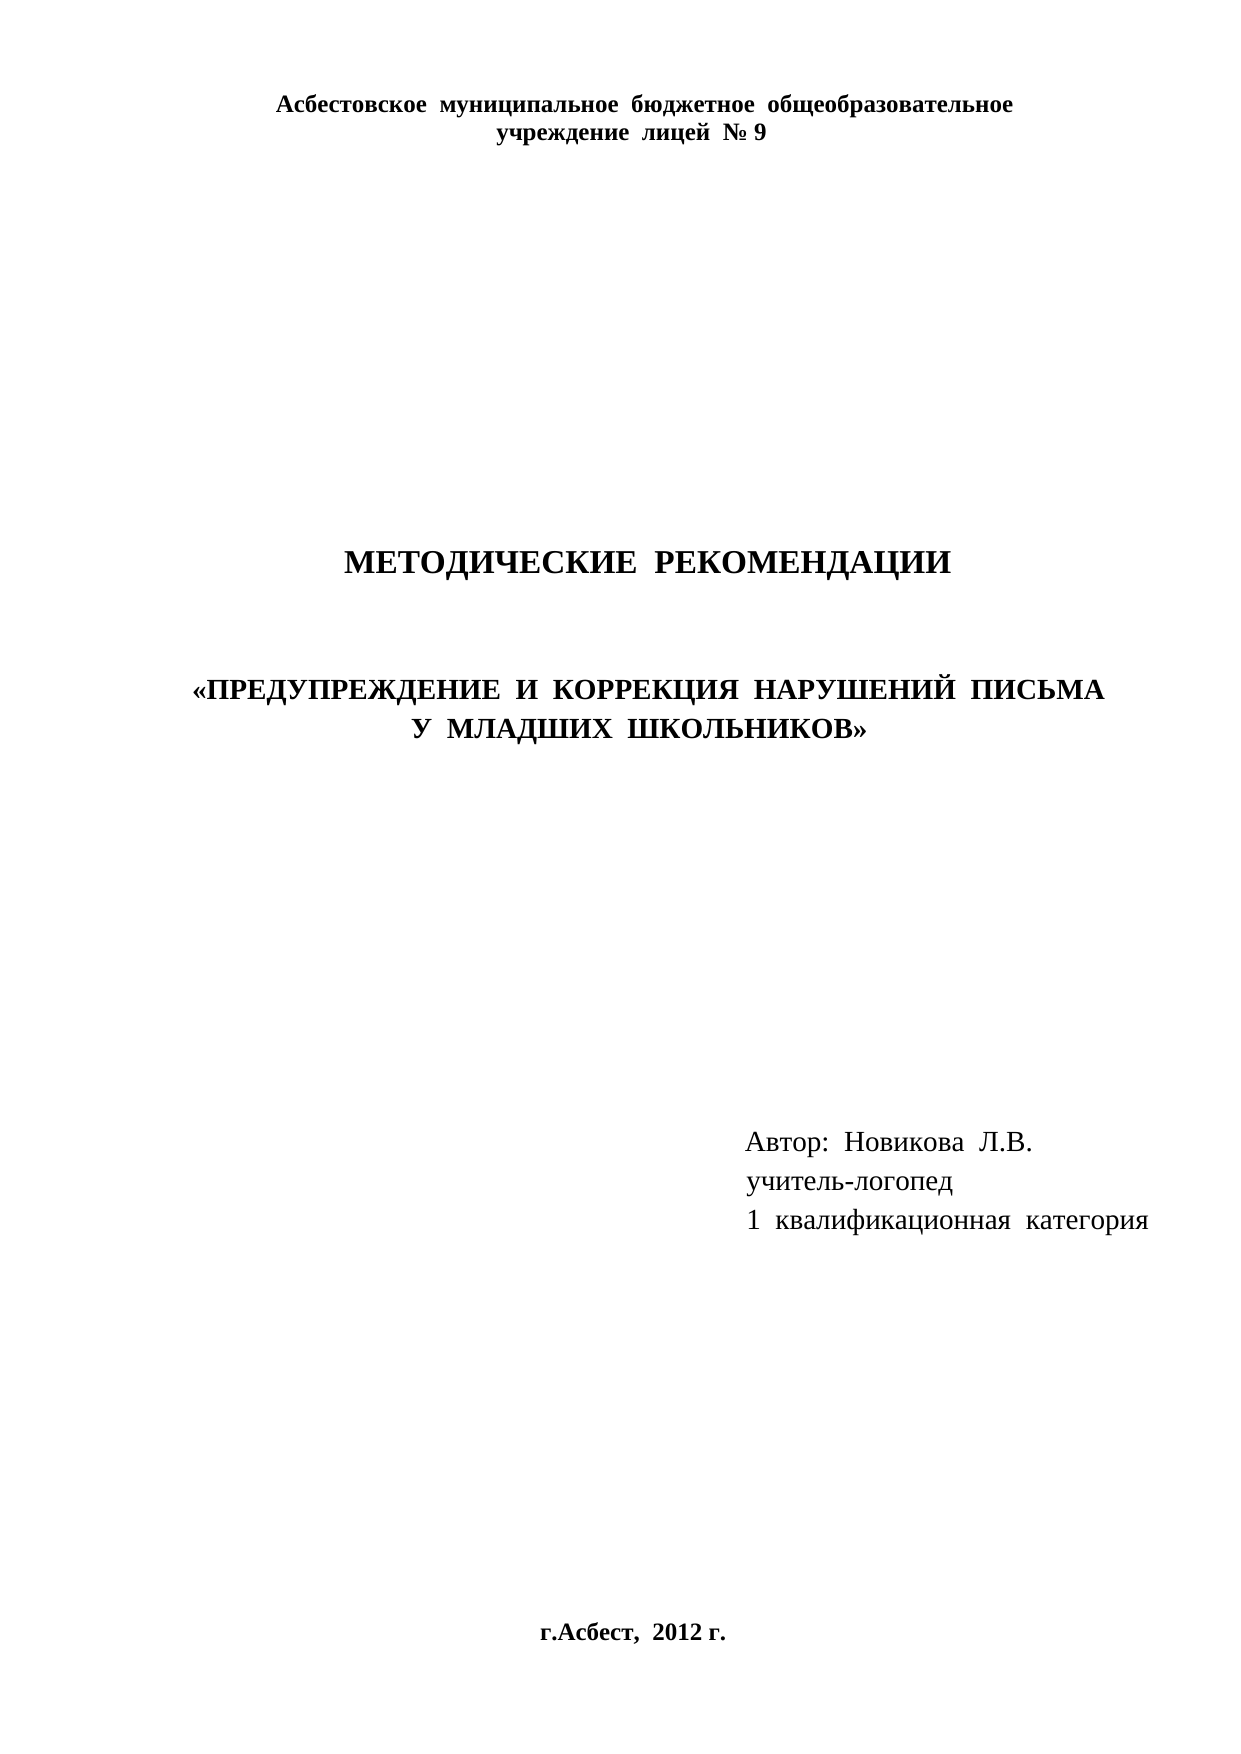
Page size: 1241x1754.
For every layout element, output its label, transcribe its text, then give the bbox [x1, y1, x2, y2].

text У МЛАДШИХ ШКОЛЬНИКОВ» [177, 711, 1152, 744]
text Асбестовское муниципальное бюджетное общеобразовательное [177, 89, 1152, 117]
text МЕТОДИЧЕСКИЕ РЕКОМЕНДАЦИИ [177, 542, 1152, 581]
text учитель-логопед [177, 1163, 1152, 1197]
text 1 квалификационная категория [177, 1202, 1152, 1235]
text учреждение лицей № 9 [177, 117, 1152, 146]
text г.Асбест, 2012 г. [177, 1617, 1152, 1646]
text «ПРЕДУПРЕЖДЕНИЕ И КОРРЕКЦИЯ НАРУШЕНИЙ ПИСЬМА [177, 672, 1152, 706]
text Автор: Новикова Л.В. [177, 1124, 1152, 1158]
